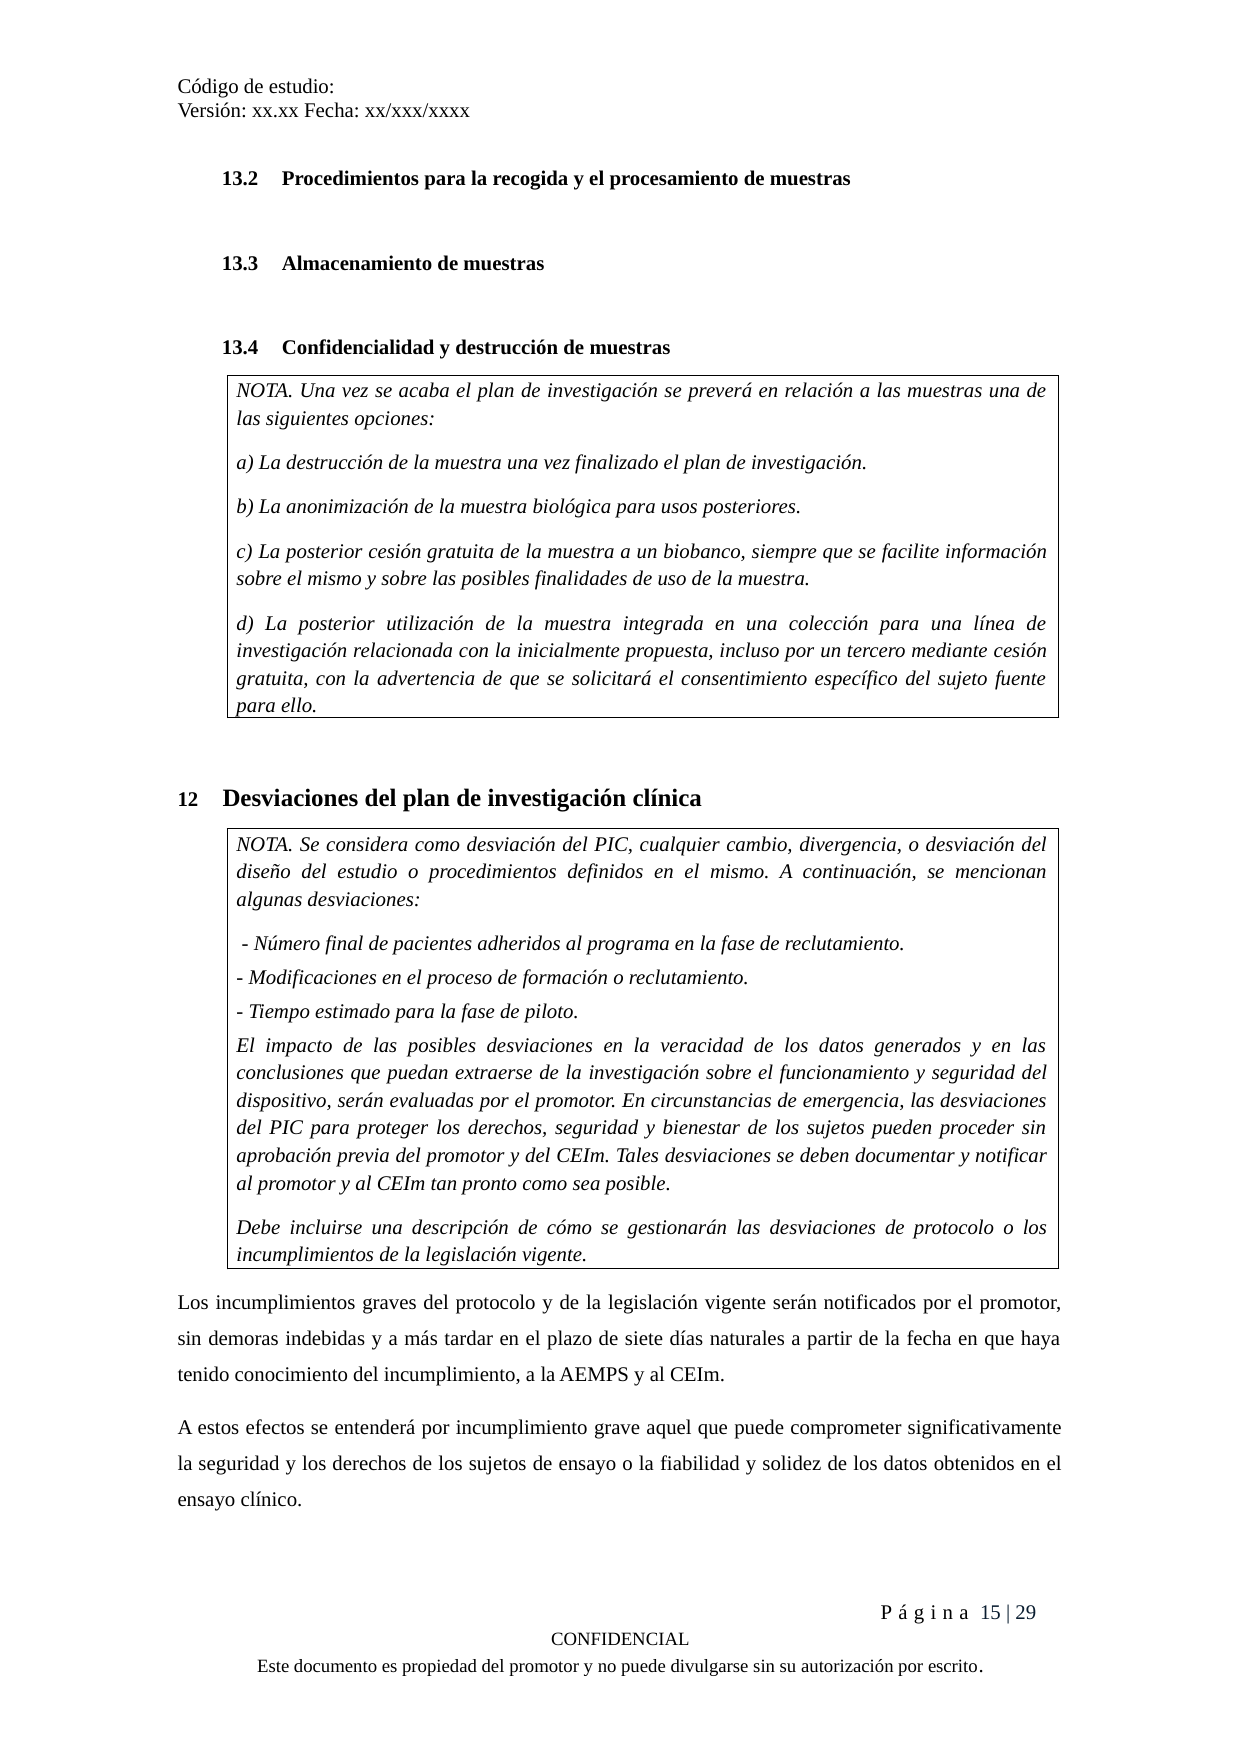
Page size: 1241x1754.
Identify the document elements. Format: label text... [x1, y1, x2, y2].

text - Modificaciones en el proceso de formación o reclutamiento. [228, 962, 1058, 989]
text - Número final de pacientes adheridos al programa en la fase de reclutamiento. [228, 928, 1058, 955]
text A estos efectos se entenderá por incumplimiento grave aquel que puede comprometer significativamente la seguridad y los derechos de los sujetos de ensayo o la fiabilidad y solidez de los datos obtenidos en el ensayo clínico. [177, 1414, 1063, 1511]
text El impacto de las posibles desviaciones en la veracidad de los datos generados y en las conclusiones que puedan extraerse de la investigación sobre el funcionamiento y seguridad del dispositivo, serán evaluadas por el promotor. En circunstancias de emergencia, las desviaciones del PIC para proteger los derechos, seguridad y bienestar de los sujetos pueden proceder sin aprobación previa del promotor y del CEIm. Tales desviaciones se deben documentar y notificar al promotor y al CEIm tan pronto como sea posible. [228, 1029, 1058, 1194]
text Debe incluirse una descripción de cómo se gestionarán las desviaciones de protocolo o los incumplimientos de la legislación vigente. [228, 1212, 1058, 1268]
subtitle Almacenamiento de muestras [222, 251, 1063, 274]
text a) La destrucción de la muestra una vez finalizado el plan de investigación. [228, 447, 1058, 474]
subtitle Procedimientos para la recogida y el procesamiento de muestras [222, 166, 1063, 190]
text d) La posterior utilización de la muestra integrada en una colección para una línea de investigación relacionada con la inicialmente propuesta, incluso por un tercero mediante cesión gratuita, con la advertencia de que se solicitará el consentimiento específico del sujeto fuente para ello. [228, 607, 1058, 717]
subtitle Confidencialidad y destrucción de muestras [222, 335, 1063, 359]
subtitle Desviaciones del plan de investigación clínica [177, 783, 1063, 812]
text NOTA. Una vez se acaba el plan de investigación se preverá en relación a las muestras una de las siguientes opciones: [228, 376, 1058, 430]
text - Tiempo estimado para la fase de piloto. [228, 996, 1058, 1023]
text Los incumplimientos graves del protocolo y de la legislación vigente serán notificados por el promotor, sin demoras indebidas y a más tardar en el plazo de siete días naturales a partir de la fecha en que haya tenido conocimiento del incumplimiento, a la AEMPS y al CEIm. [177, 1290, 1063, 1386]
text b) La anonimización de la muestra biológica para usos posteriores. [228, 491, 1058, 518]
text NOTA. Se considera como desviación del PIC, cualquier cambio, divergencia, o desviación del diseño del estudio o procedimientos definidos en el mismo. A continuación, se mencionan algunas desviaciones: [228, 829, 1058, 911]
text c) La posterior cesión gratuita de la muestra a un biobanco, siempre que se facilite información sobre el mismo y sobre las posibles finalidades de uso de la muestra. [228, 535, 1058, 590]
